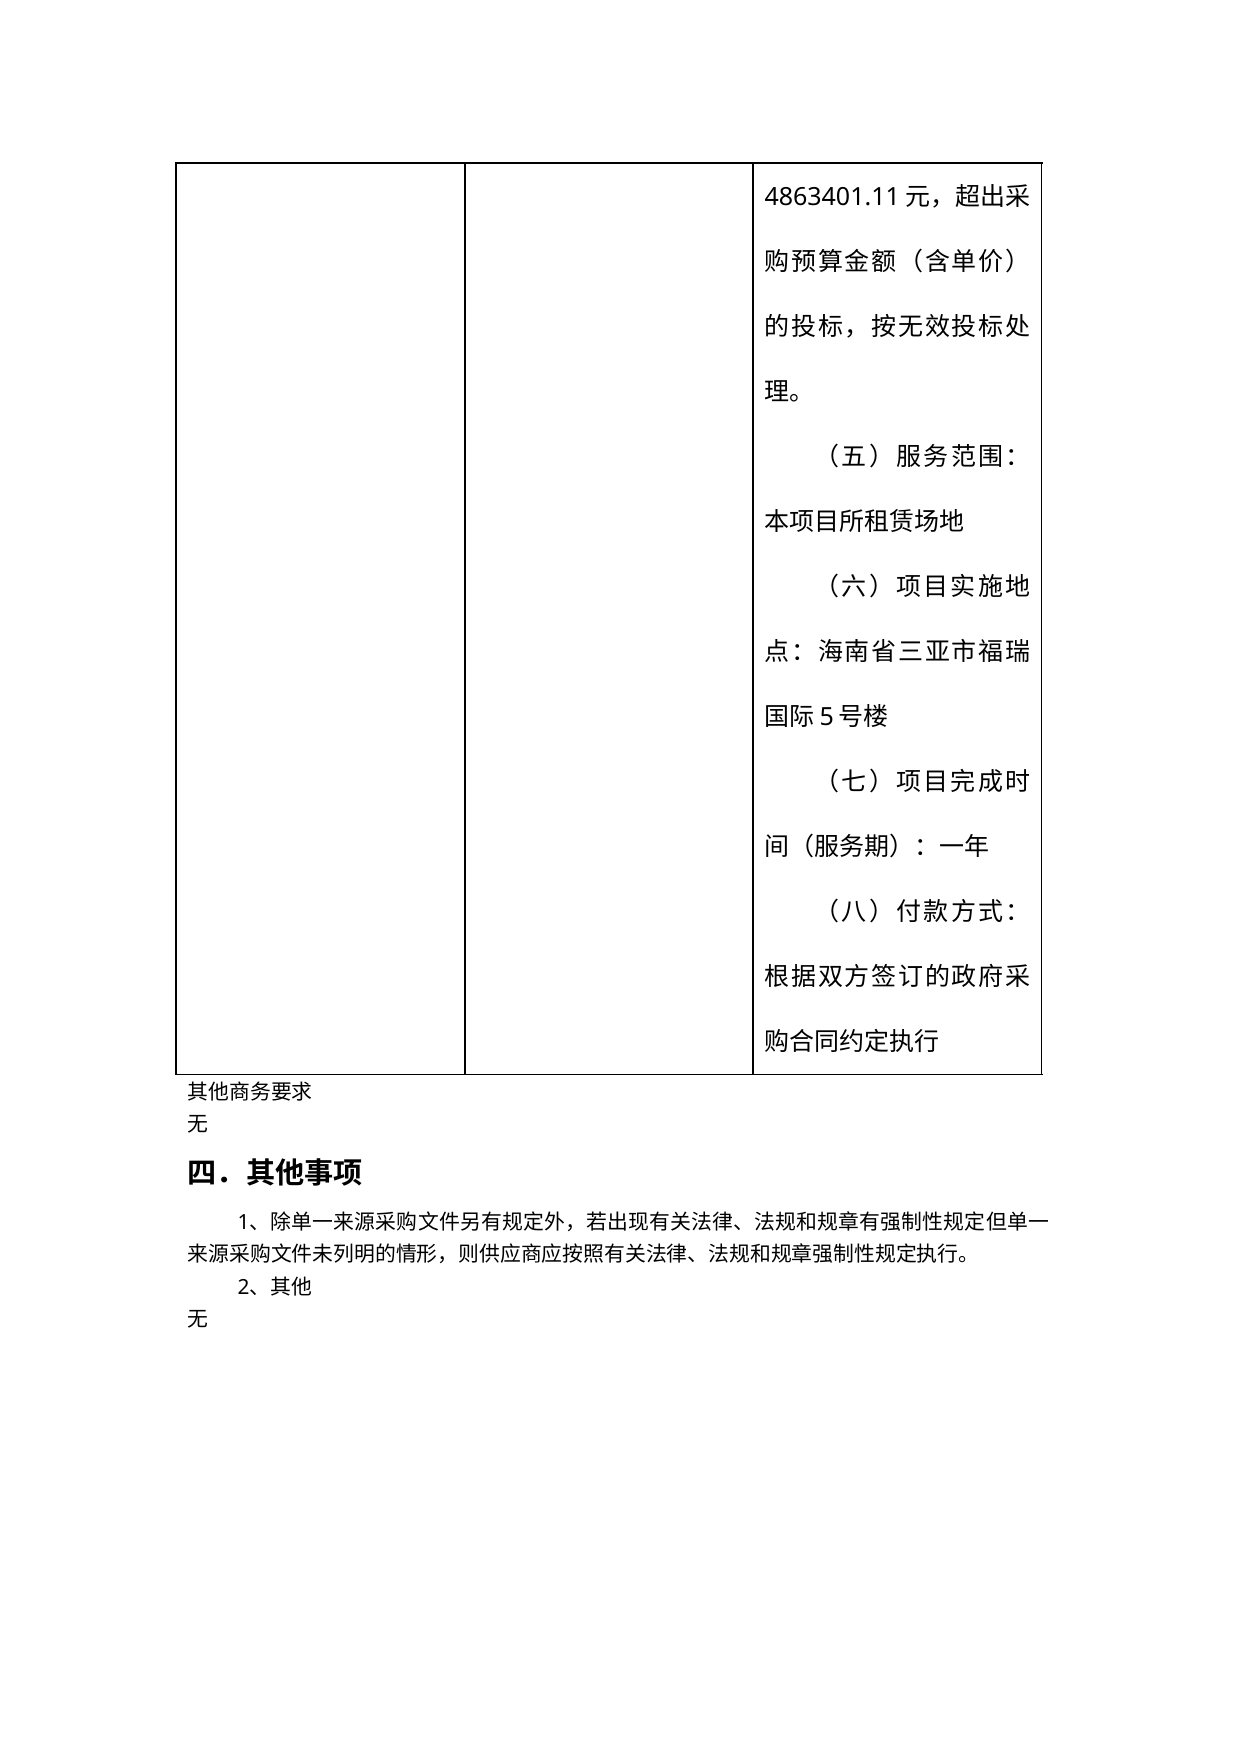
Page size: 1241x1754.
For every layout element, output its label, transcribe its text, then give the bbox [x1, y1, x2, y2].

table_cell [177, 164, 464, 1073]
text 无 [187, 1108, 1053, 1140]
table_cell 1 [466, 164, 752, 1073]
text 1、除单一来源采购文件另有规定外，若出现有关法律、法规和规章有强制性规定但单一来源采购文件未列明的情形，则供应商应按照有关法律、法规和规章强制性规定执行。 [187, 1205, 1053, 1270]
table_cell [754, 164, 1041, 1073]
text 其他商务要求 [187, 1075, 1053, 1108]
text 四．其他事项 [187, 1140, 1053, 1205]
text 无 [187, 1303, 1053, 1335]
text 2、其他 [187, 1270, 1053, 1303]
